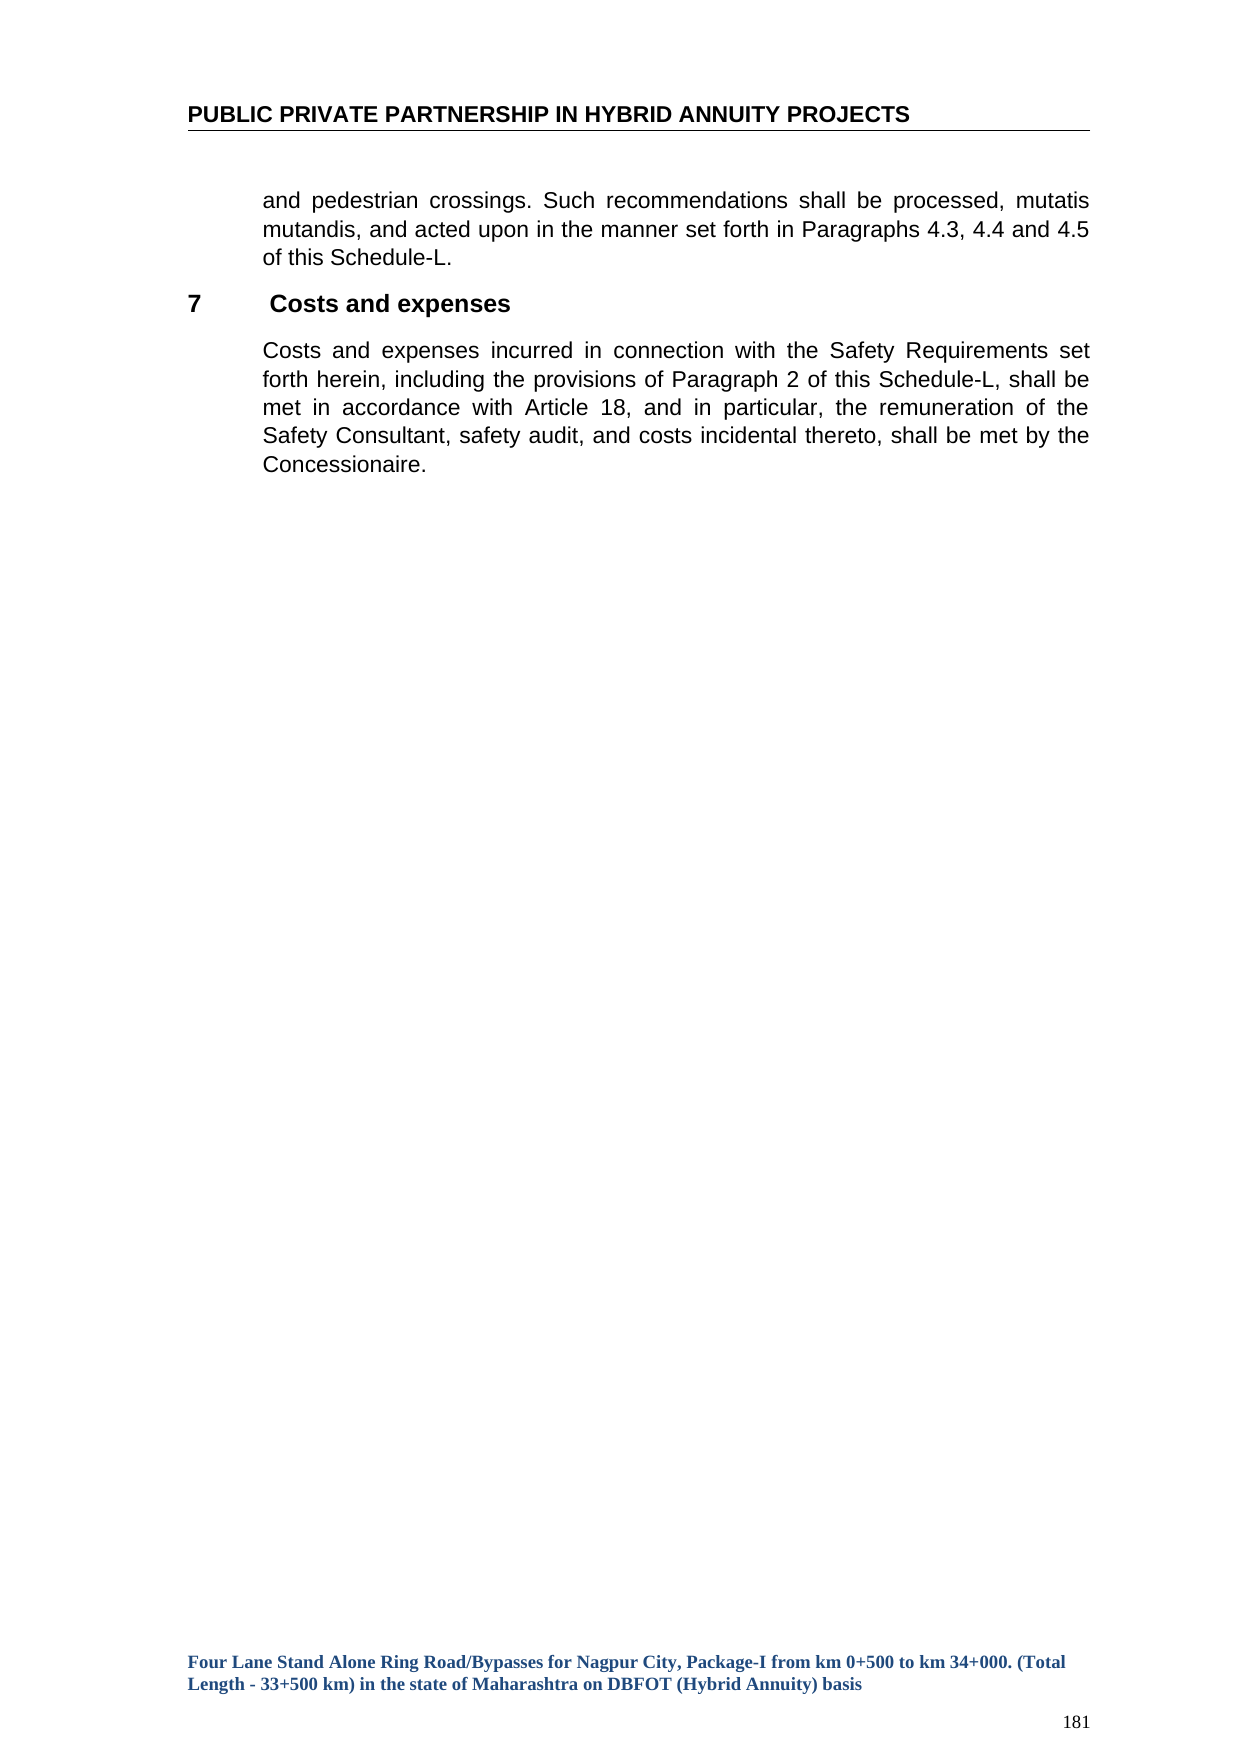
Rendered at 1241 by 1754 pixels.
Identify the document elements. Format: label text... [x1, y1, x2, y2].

text Costs and expenses incurred in connection with the Safety Requirements set forth herein, including the provisions of Paragraph 2 of this Schedule-L, shall be met in accordance with Article 18, and in particular, the remuneration of the Safety Consultant, safety audit, and costs incidental thereto, shall be met by the Concessionaire. [262, 337, 1090, 477]
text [187, 187, 1090, 271]
text 7 Costs and expenses [187, 289, 1090, 318]
